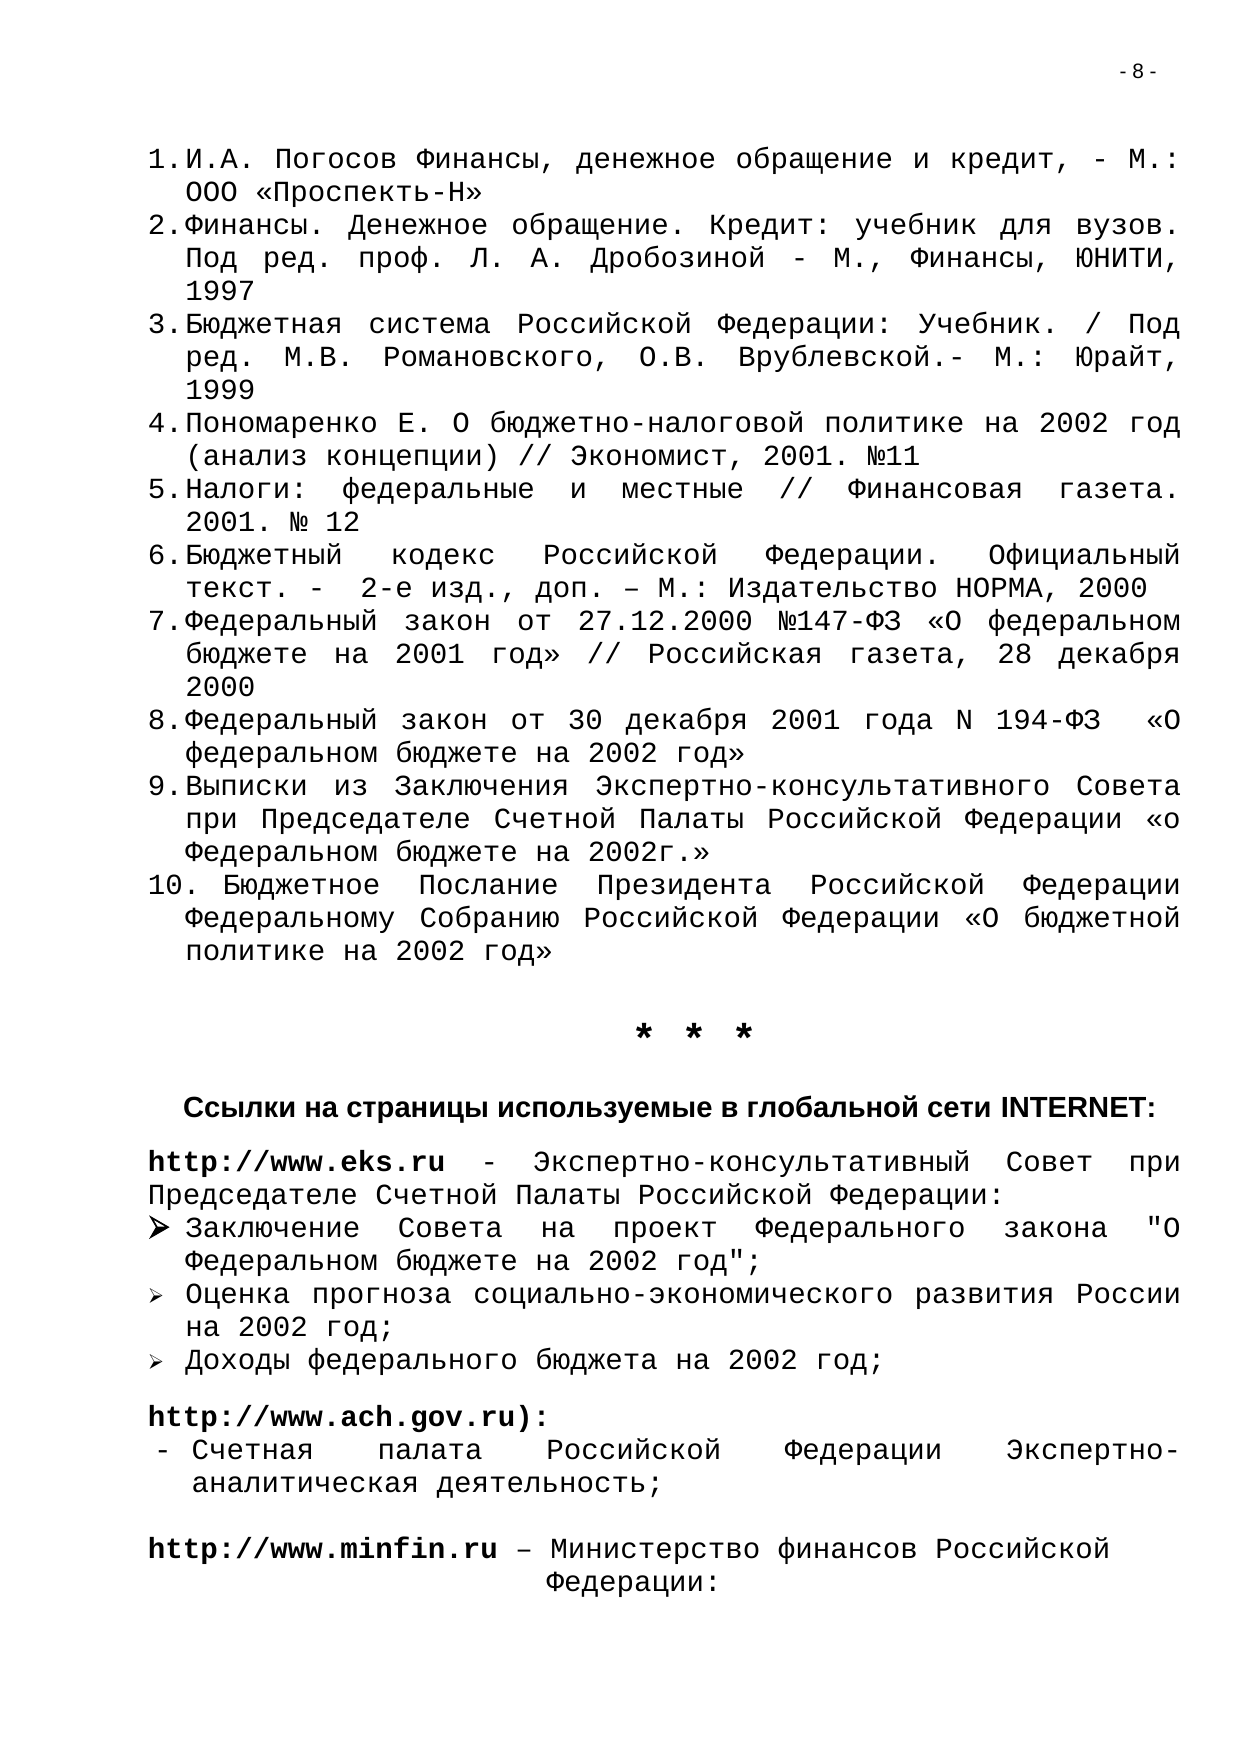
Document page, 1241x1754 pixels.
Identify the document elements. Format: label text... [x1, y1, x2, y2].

list Бюджетное Послание Президента Российской Федерации Федеральному Собранию Российской Федерации «О бюджетной политике на 2002 год» [148, 871, 1181, 969]
list Федеральный закон от 27.12.2000 №147-ФЗ «О федеральном бюджете на 2001 год» // Российская газета, 28 декабря 2000 [148, 606, 1181, 705]
title Ссылки на страницы используемые в глобальной сети INTERNET: [158, 1090, 1181, 1123]
list Оценка прогноза социально-экономического развития России на 2002 год; [148, 1279, 1181, 1345]
list Федеральный закон от 30 декабря 2001 года N 194-ФЗ «О федеральном бюджете на 2002 год» [148, 705, 1181, 771]
list Счетная палата Российской Федерации Экспертно-аналитическая деятельность; [154, 1436, 1181, 1502]
text http://www.ach.gov.ru): [148, 1402, 1181, 1436]
text http://www.eks.ru - Экспертно-консультативный Совет при Председателе Счетной Палаты Российской Федерации: [148, 1147, 1181, 1213]
list Бюджетный кодекс Российской Федерации. Официальный текст. - 2-е изд., доп. – М.: Издательство НОРМА, 2000 [148, 540, 1181, 606]
list Финансы. Денежное обращение. Кредит: учебник для вузов. Под ред. проф. Л. А. Дробозиной - М., Финансы, ЮНИТИ, 1997 [148, 210, 1181, 309]
list И.А. Погосов Финансы, денежное обращение и кредит, - М.: ООО «Проспекть-Н» [148, 144, 1181, 210]
list Выписки из Заключения Экспертно-консультативного Совета при Председателе Счетной Палаты Российской Федерации «о Федеральном бюджете на 2002г.» [148, 771, 1181, 871]
list Налоги: федеральные и местные // Финансовая газета. 2001. № 12 [148, 474, 1181, 540]
list Пономаренко Е. О бюджетно-налоговой политике на 2002 год (анализ концепции) // Экономист, 2001. №11 [148, 408, 1181, 474]
list Бюджетная система Российской Федерации: Учебник. / Под ред. М.В. Романовского, О.В. Врублевской.- М.: Юрайт, 1999 [148, 309, 1181, 408]
text http://www.minfin.ru – Министерство финансов Российской Федерации: [148, 1534, 1181, 1601]
list Заключение Совета на проект Федерального закона "О Федеральном бюджете на 2002 год"; [148, 1213, 1181, 1279]
text * * * [207, 1019, 1181, 1066]
list Доходы федерального бюджета на 2002 год; [148, 1345, 1181, 1378]
